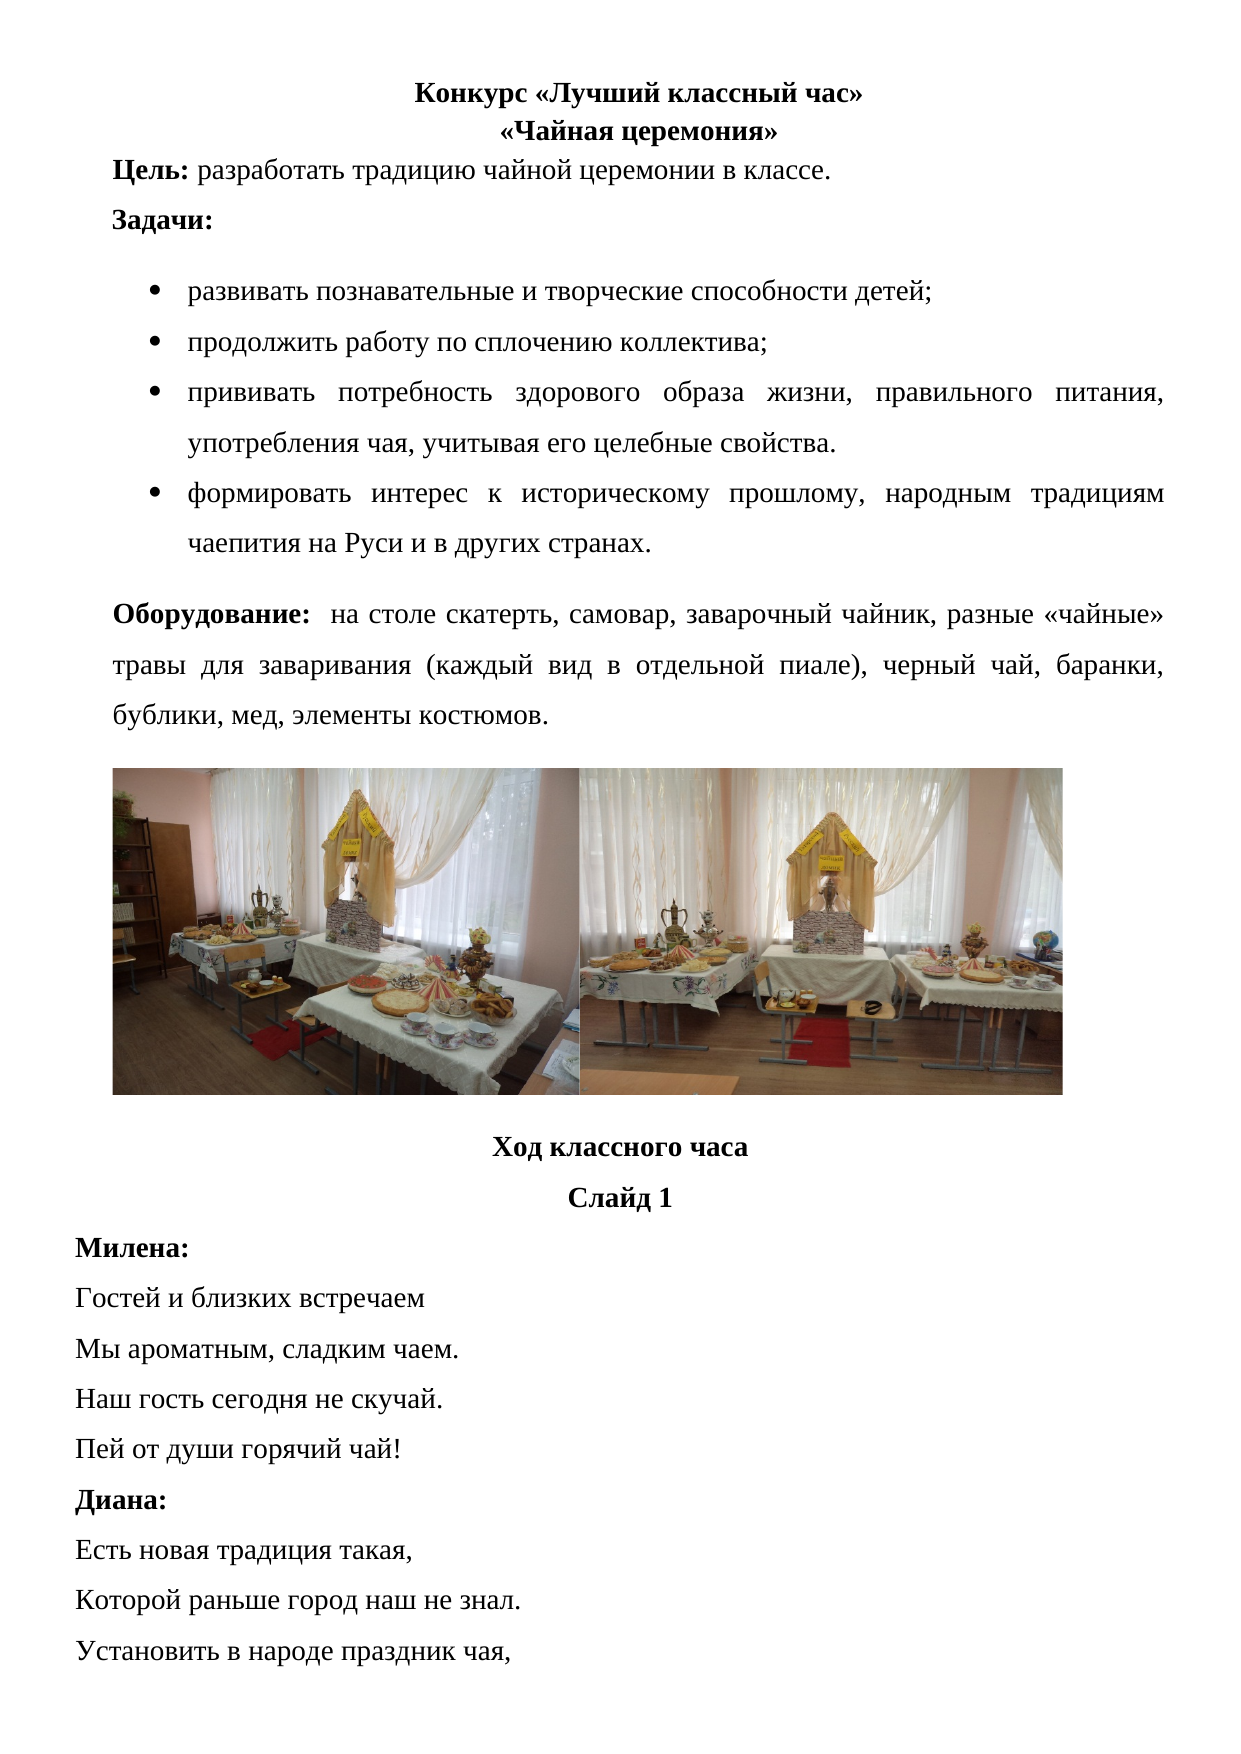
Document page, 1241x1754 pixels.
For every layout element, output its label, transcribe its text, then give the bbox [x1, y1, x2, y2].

text Оборудование: на столе скатерть, самовар, заварочный чайник, разные «чайные» травы для заваривания (каждый вид в отдельной пиале), черный чай, баранки, бублики, мед, элементы костюмов. [112, 597, 1165, 731]
text Гостей и близких встречаем [75, 1281, 1165, 1314]
text Задачи: [75, 202, 1165, 236]
text Пей от души горячий чай! [75, 1431, 1165, 1465]
text Милена: [75, 1230, 1165, 1264]
text Установить в народе праздник чая, [75, 1633, 1165, 1666]
list формировать интерес к историческому прошлому, народным традициям чаепития на Руси и в других странах. [150, 475, 1165, 559]
text Ход классного часа [75, 1129, 1165, 1163]
text Диана: [75, 1482, 1165, 1515]
text Слайд 1 [75, 1180, 1165, 1213]
text Есть новая традиция такая, [75, 1532, 1165, 1566]
text Наш гость сегодня не скучай. [75, 1381, 1165, 1415]
text Которой раньше город наш не знал. [75, 1582, 1165, 1616]
text «Чайная церемония» [112, 113, 1165, 147]
text Мы ароматным, сладким чаем. [75, 1331, 1165, 1364]
text Конкурс «Лучший классный час» [112, 75, 1165, 108]
list продолжить работу по сплочению коллектива; [150, 324, 1165, 358]
text Цель: разработать традицию чайной церемонии в классе. [112, 152, 1165, 186]
picture [112, 768, 1063, 1095]
list развивать познавательные и творческие способности детей; [150, 273, 1165, 307]
list прививать потребность здорового образа жизни, правильного питания, употребления чая, учитывая его целебные свойства. [150, 374, 1165, 458]
